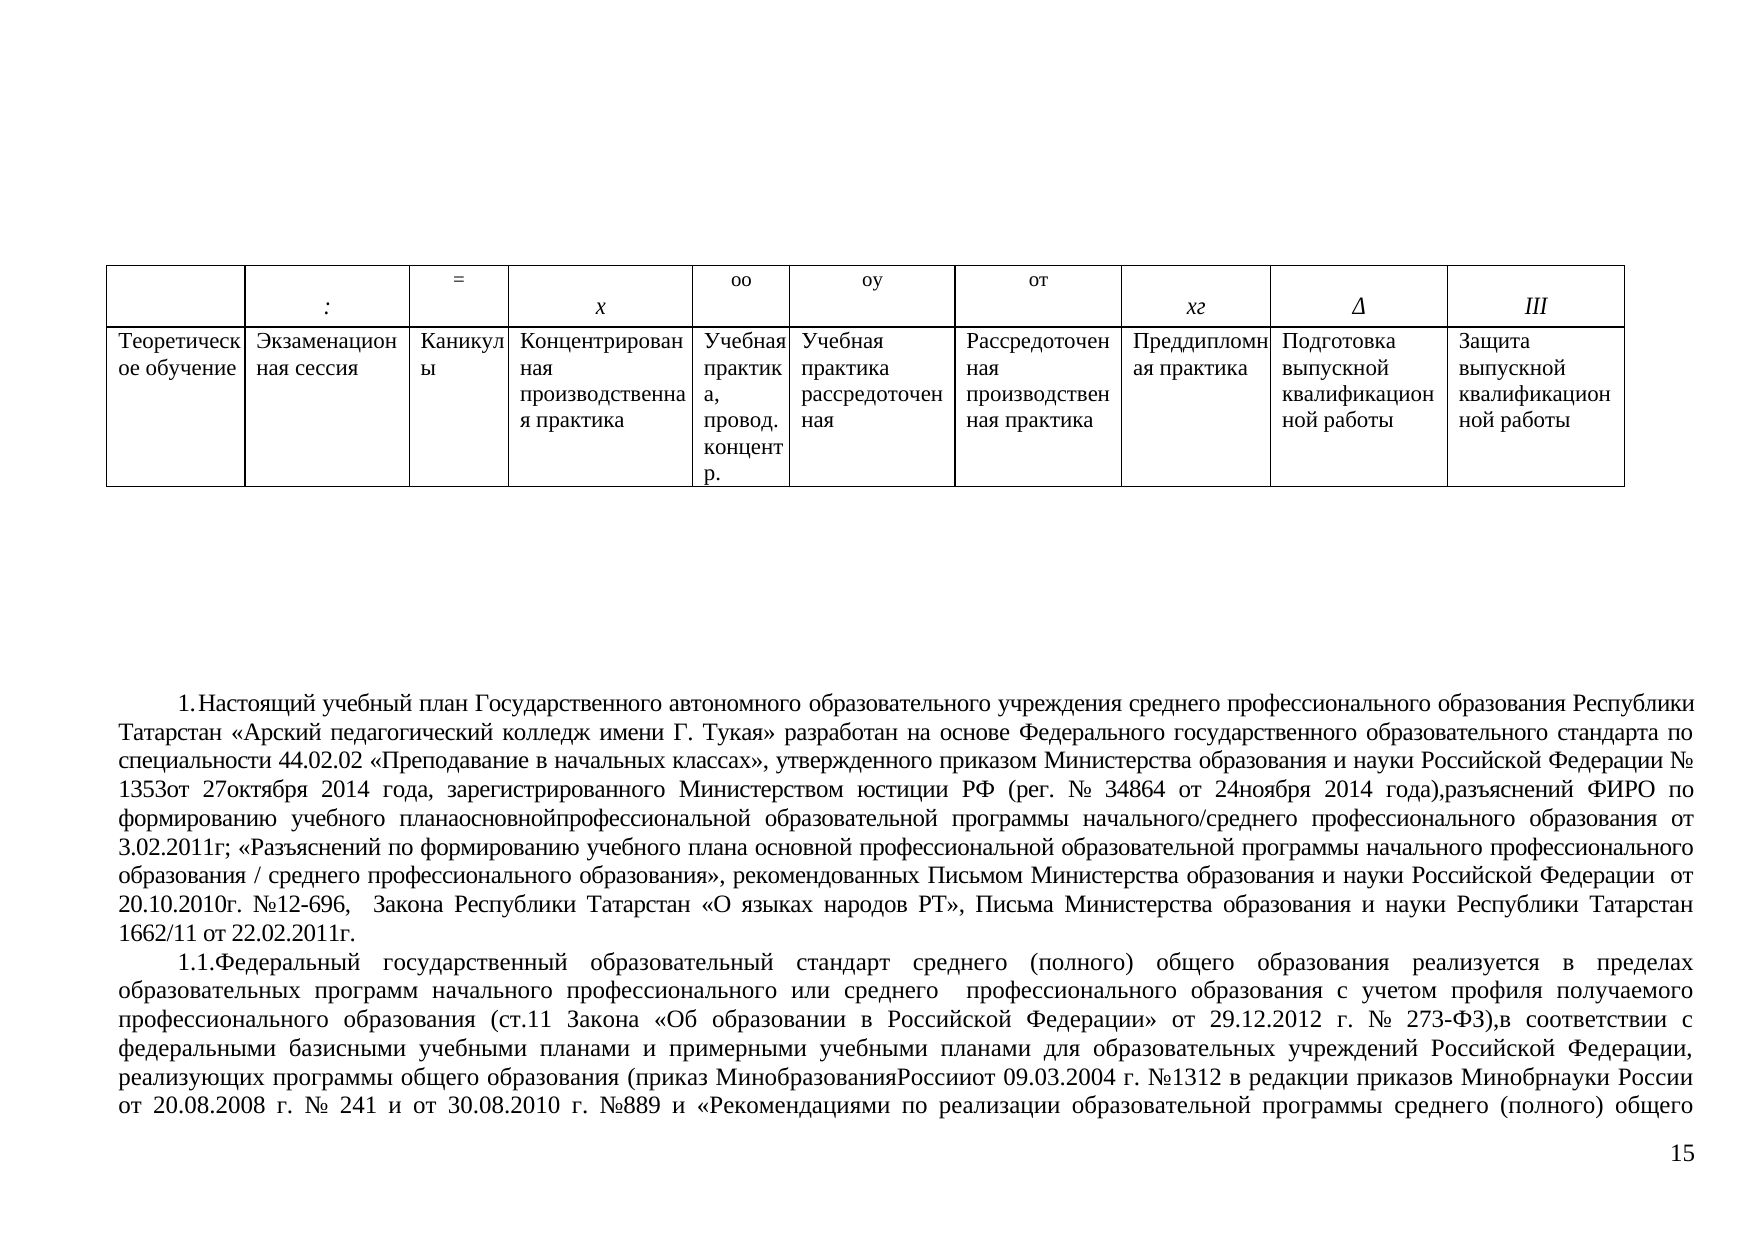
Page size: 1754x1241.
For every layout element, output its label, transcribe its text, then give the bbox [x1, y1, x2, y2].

table_cell Рассредоточенная производственная практика [956, 328, 1121, 486]
table_cell Каникулы [410, 328, 508, 486]
table_header от [956, 266, 1121, 326]
table_cell Экзаменационная сессия [246, 328, 409, 486]
list Настоящий учебный план Государственного автономного образовательного учреждения среднего профессионального образования Республики Татарстан «Арский педагогический колледж имени Г. Тукая» разработан на основе Федерального государственного образовательного стандарта по специальности 44.02.02 «Преподавание в начальных классах», утвержденного приказом Министерства образования и науки Российской Федерации № 1353от 27октября 2014 года, зарегистрированного Министерством юстиции РФ (рег. № 34864 от 24ноября 2014 года),разъяснений ФИРО по формированию учебного планаосновнойпрофессиональной образовательной программы начального/среднего профессионального образования от 3.02.2011г; «Разъяснений по формированию учебного плана основной профессиональной образовательной программы начального профессионального образования / среднего профессионального образования», рекомендованных Письмом Министерства образования и науки Российской Федерации от 20.10.2010г. №12-696, Закона Республики Татарстан «О языках народов РТ», Письма Министерства образования и науки Республики Татарстан 1662/11 от 22.02.2011г. [118, 688, 1695, 947]
table_cell Защита выпускной квалификационной работы [1448, 328, 1624, 486]
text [118, 947, 1695, 1119]
table_header х [509, 266, 692, 326]
table_header оу [790, 266, 954, 326]
table_cell Учебная практика рассредоточенная [790, 328, 954, 486]
table_cell Учебная практика, провод. концентр. [693, 328, 789, 486]
table_header Δ [1271, 266, 1447, 326]
table_header оо [693, 266, 789, 326]
table_cell Преддипломная практика [1122, 328, 1270, 486]
table_header [107, 266, 244, 326]
table_header = [410, 266, 508, 326]
table_cell Теоретическое обучение [107, 328, 244, 486]
table_header : [246, 266, 409, 326]
table_header III [1448, 266, 1624, 326]
table_header хг [1122, 266, 1270, 326]
table_cell Концентрированная производственная практика [509, 328, 692, 486]
table_cell Подготовка выпускной квалификационной работы [1271, 328, 1447, 486]
